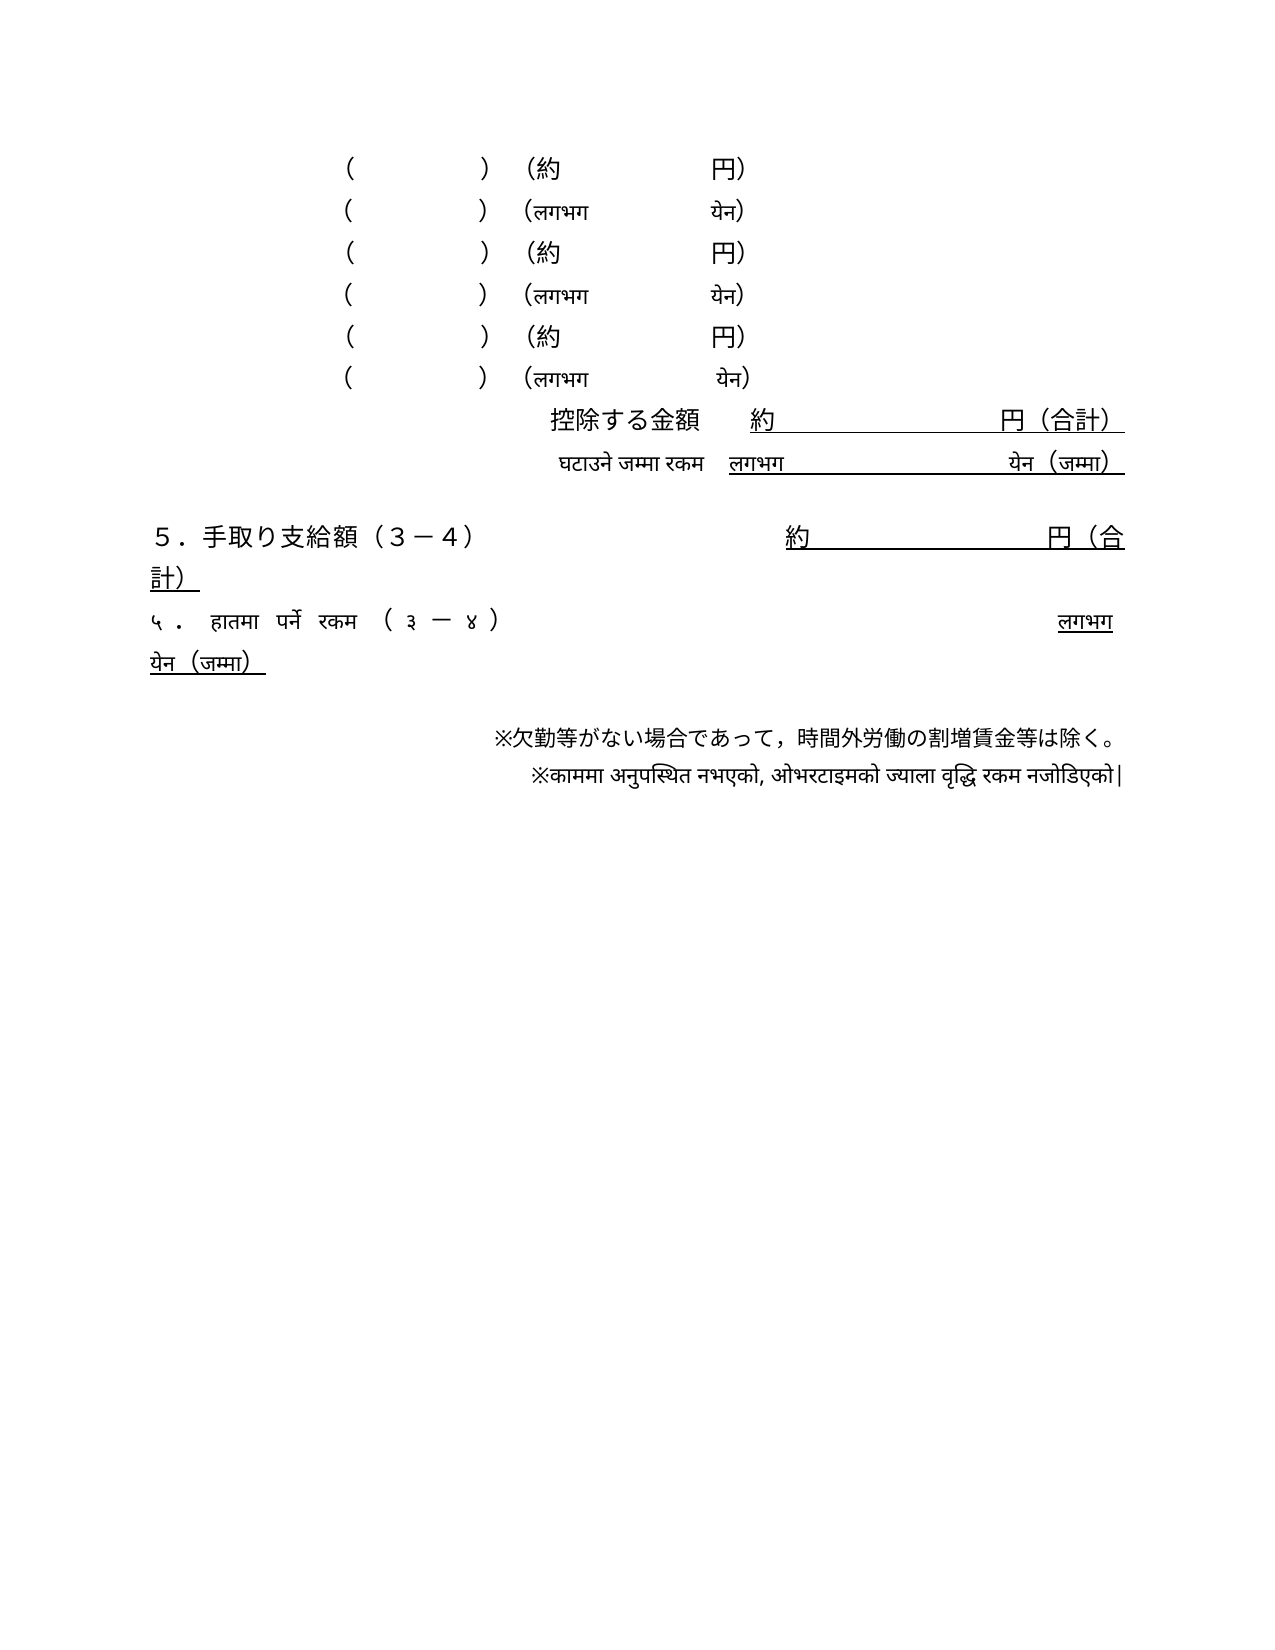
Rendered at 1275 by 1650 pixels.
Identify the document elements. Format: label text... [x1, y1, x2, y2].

text ※欠勤等がない場合であって，時間外労働の割増賃金等は除く。 [150, 721, 1125, 755]
text ५．हातमा पर्ने रकम（३－४） लगभग येन（जम्मा） [150, 600, 1125, 678]
text （ ） （約 円） [150, 150, 1125, 186]
text （ ） （लगभग येन） [150, 192, 1125, 228]
text （ ） （लगभग येन） [150, 359, 1125, 395]
text （ ） （लगभग येन） [150, 275, 1125, 311]
text घटाउने जम्मा रकम लगभग येन（जम्मा） [150, 442, 1125, 478]
text （ ） （約 円） [150, 233, 1125, 270]
text ５．手取り支給額（３－４） 約 円（合計） [150, 517, 1125, 595]
text 控除する金額 約 円（合計） [150, 401, 1125, 437]
text （ ） （約 円） [150, 317, 1125, 353]
text ※काममा अनुपस्थित नभएको, ओभरटाइमको ज्याला वृद्धि रकम नजोडिएको| [150, 761, 1125, 793]
